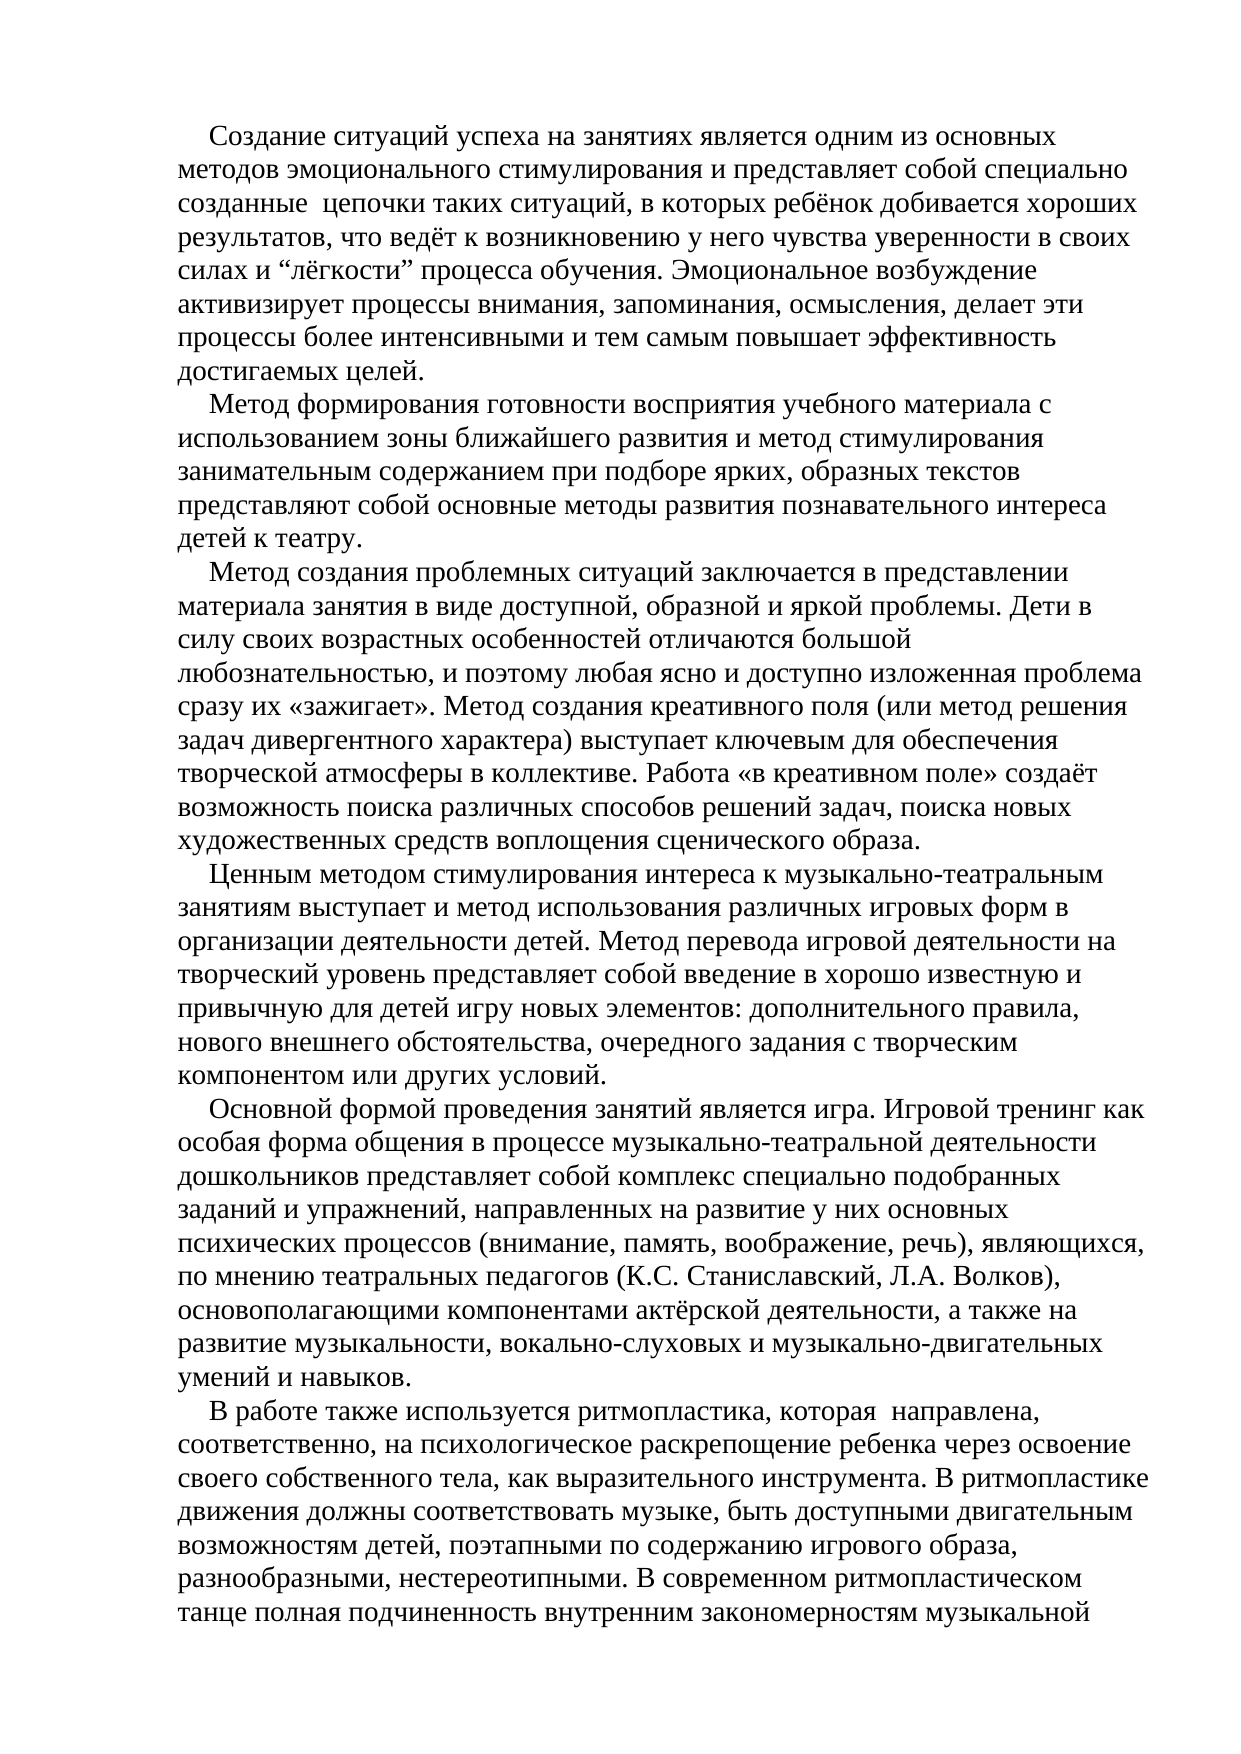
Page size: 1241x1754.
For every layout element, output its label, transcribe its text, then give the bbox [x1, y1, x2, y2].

text Создание ситуаций успеха на занятиях является одним из основных методов эмоционального стимулирования и представляет собой специально созданные цепочки таких ситуаций, в которых ребёнок добивается хороших результатов, что ведёт к возникновению у него чувства уверенности в своих силах и “лёгкости” процесса обучения. Эмоциональное возбуждение активизирует процессы внимания, запоминания, осмысления, делает эти процессы более интенсивными и тем самым повышает эффективность достигаемых целей. [177, 118, 1152, 386]
text Метод формирования готовности восприятия учебного материала с использованием зоны ближайшего развития и метод стимулирования занимательным содержанием при подборе ярких, образных текстов представляют собой основные методы развития познавательного интереса детей к театру. [177, 386, 1152, 554]
text Метод создания проблемных ситуаций заключается в представлении материала занятия в виде доступной, образной и яркой проблемы. Дети в силу своих возрастных особенностей отличаются большой любознательностью, и поэтому любая ясно и доступно изложенная проблема сразу их «зажигает». Метод создания креативного поля (или метод решения задач дивергентного характера) выступает ключевым для обеспечения творческой атмосферы в коллективе. Работа «в креативном поле» создаёт возможность поиска различных способов решений задач, поиска новых художественных средств воплощения сценического образа. [177, 554, 1152, 856]
text Ценным методом стимулирования интереса к музыкально-театральным занятиям выступает и метод использования различных игровых форм в организации деятельности детей. Метод перевода игровой деятельности на творческий уровень представляет собой введение в хорошо известную и привычную для детей игру новых элементов: дополнительного правила, нового внешнего обстоятельства, очередного задания с творческим компонентом или других условий. [177, 856, 1152, 1091]
text Основной формой проведения занятий является игра. Игровой тренинг как особая форма общения в процессе музыкально-театральной деятельности дошкольников представляет собой комплекс специально подобранных заданий и упражнений, направленных на развитие у них основных психических процессов (внимание, память, воображение, речь), являющихся, по мнению театральных педагогов (К.С. Станиславский, Л.А. Волков), основополагающими компонентами актёрской деятельности, а также на развитие музыкальности, вокально-слуховых и музыкально-двигательных умений и навыков. [177, 1091, 1152, 1393]
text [177, 1393, 1152, 1627]
